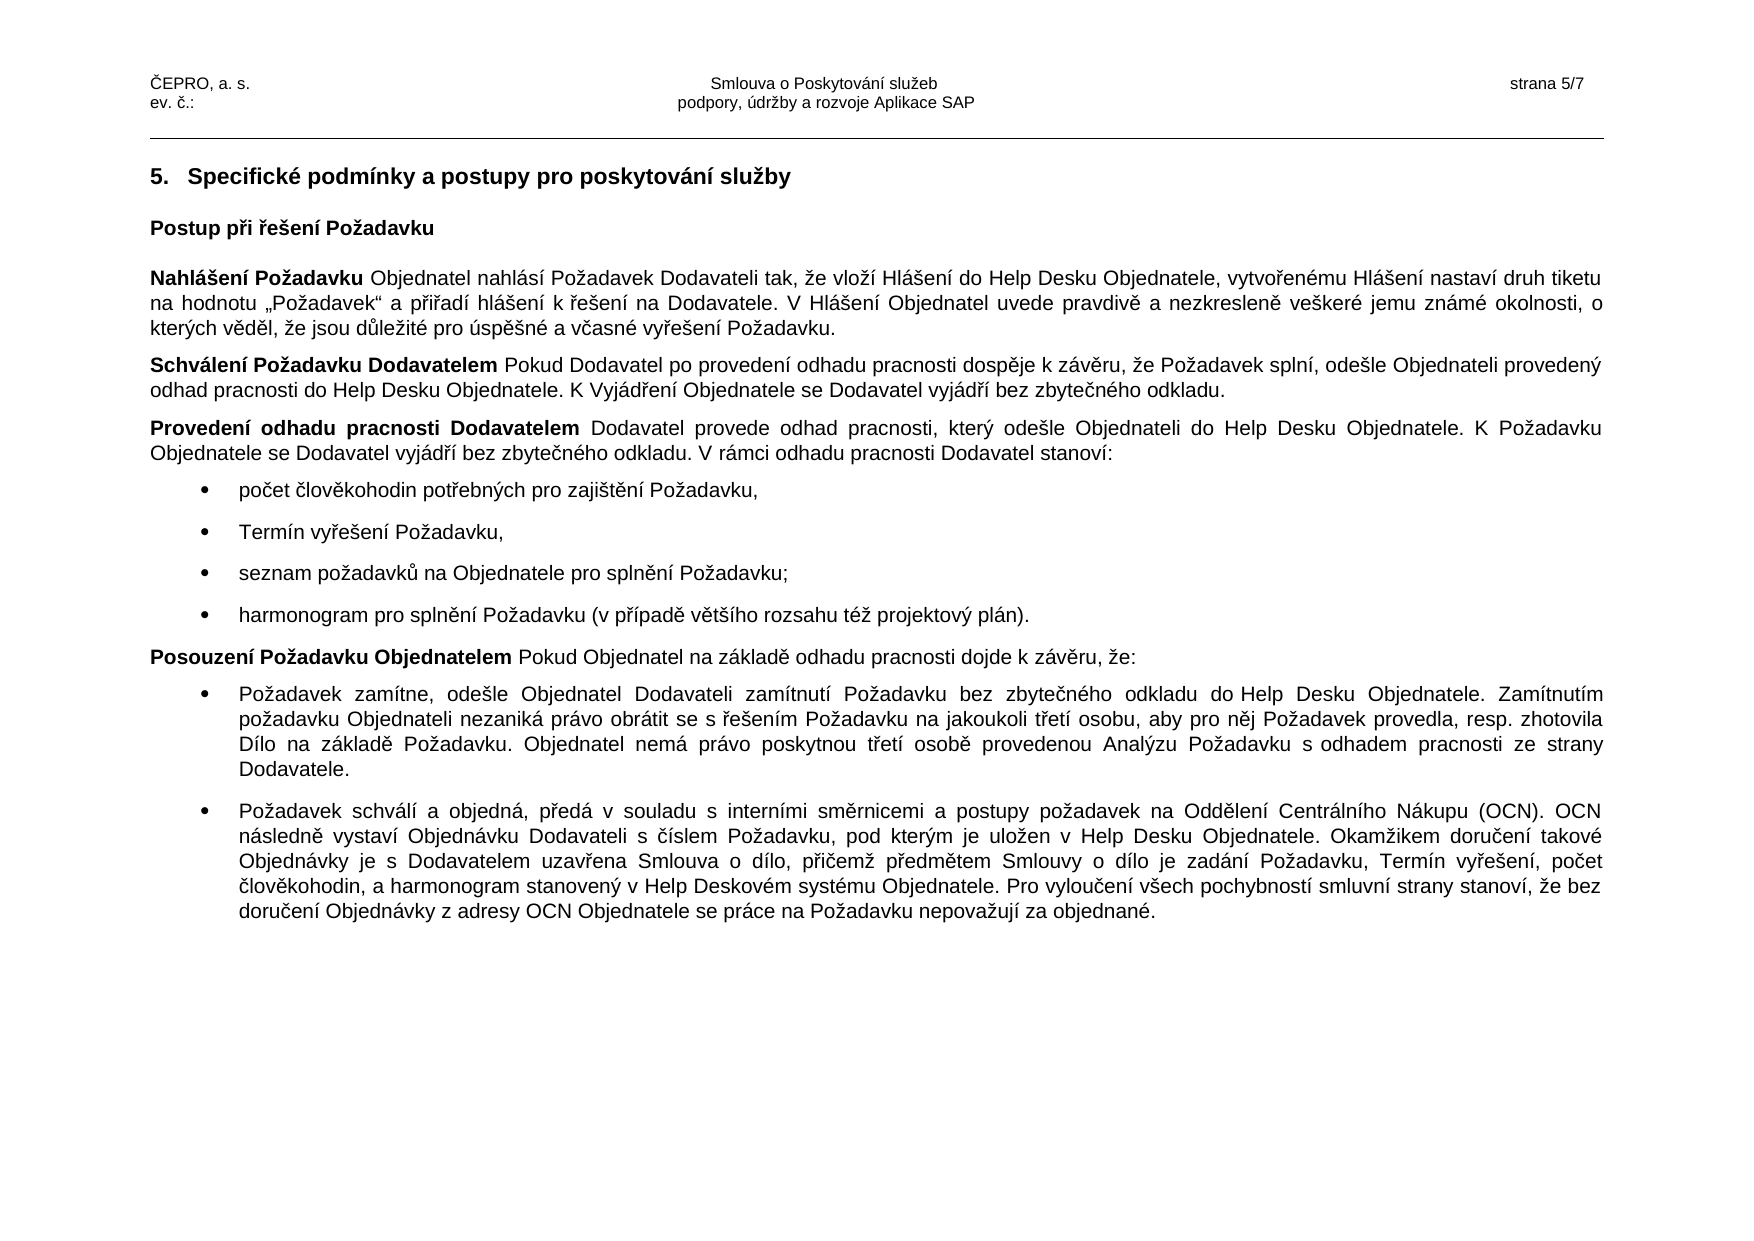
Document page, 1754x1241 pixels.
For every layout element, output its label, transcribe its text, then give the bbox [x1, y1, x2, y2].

text Postup při řešení Požadavku [150, 214, 1604, 239]
text Nahlášení Požadavku Objednatel nahlásí Požadavek Dodavateli tak, že vloží Hlášení do Help Desku Objednatele, vytvořenému Hlášení nastaví druh tiketu na hodnotu „Požadavek“ a přiřadí hlášení k řešení na Dodavatele. V Hlášení Objednatel uvede pravdivě a nezkresleně veškeré jemu známé okolnosti, o kterých věděl, že jsou důležité pro úspěšné a včasné vyřešení Požadavku. [150, 264, 1604, 339]
list Termín vyřešení Požadavku, [201, 519, 1604, 544]
text Schválení Požadavku Dodavatelem Pokud Dodavatel po provedení odhadu pracnosti dospěje k závěru, že Požadavek splní, odešle Objednateli provedený odhad pracnosti do Help Desku Objednatele. K Vyjádření Objednatele se Dodavatel vyjádří bez zbytečného odkladu. [150, 352, 1604, 402]
list počet člověkohodin potřebných pro zajištění Požadavku, [201, 477, 1604, 502]
list seznam požadavků na Objednatele pro splnění Požadavku; [201, 560, 1604, 585]
list Požadavek schválí a objedná, předá v souladu s interními směrnicemi a postupy požadavek na Oddělení Centrálního Nákupu (OCN). OCN následně vystaví Objednávku Dodavateli s číslem Požadavku, pod kterým je uložen v Help Desku Objednatele. Okamžikem doručení takové Objednávky je s Dodavatelem uzavřena Smlouva o dílo, přičemž předmětem Smlouvy o dílo je zadání Požadavku, Termín vyřešení, počet člověkohodin, a harmonogram stanovený v Help Deskovém systému Objednatele. Pro vyloučení všech pochybností smluvní strany stanoví, že bez doručení Objednávky z adresy OCN Objednatele se práce na Požadavku nepovažují za objednané. [201, 798, 1604, 923]
list Požadavek zamítne, odešle Objednatel Dodavateli zamítnutí Požadavku bez zbytečného odkladu do Help Desku Objednatele. Zamítnutím požadavku Objednateli nezaniká právo obrátit se s řešením Požadavku na jakoukoli třetí osobu, aby pro něj Požadavek provedla, resp. zhotovila Dílo na základě Požadavku. Objednatel nemá právo poskytnou třetí osobě provedenou Analýzu Požadavku s odhadem pracnosti ze strany Dodavatele. [201, 681, 1604, 781]
text Provedení odhadu pracnosti Dodavatelem Dodavatel provede odhad pracnosti, který odešle Objednateli do Help Desku Objednatele. K Požadavku Objednatele se Dodavatel vyjádří bez zbytečného odkladu. V rámci odhadu pracnosti Dodavatel stanoví: [150, 414, 1604, 464]
list harmonogram pro splnění Požadavku (v případě většího rozsahu též projektový plán). [201, 602, 1604, 627]
list Specifické podmínky a postupy pro poskytování služby [150, 163, 1604, 189]
text Posouzení Požadavku Objednatelem Pokud Objednatel na základě odhadu pracnosti dojde k závěru, že: [150, 644, 1604, 669]
